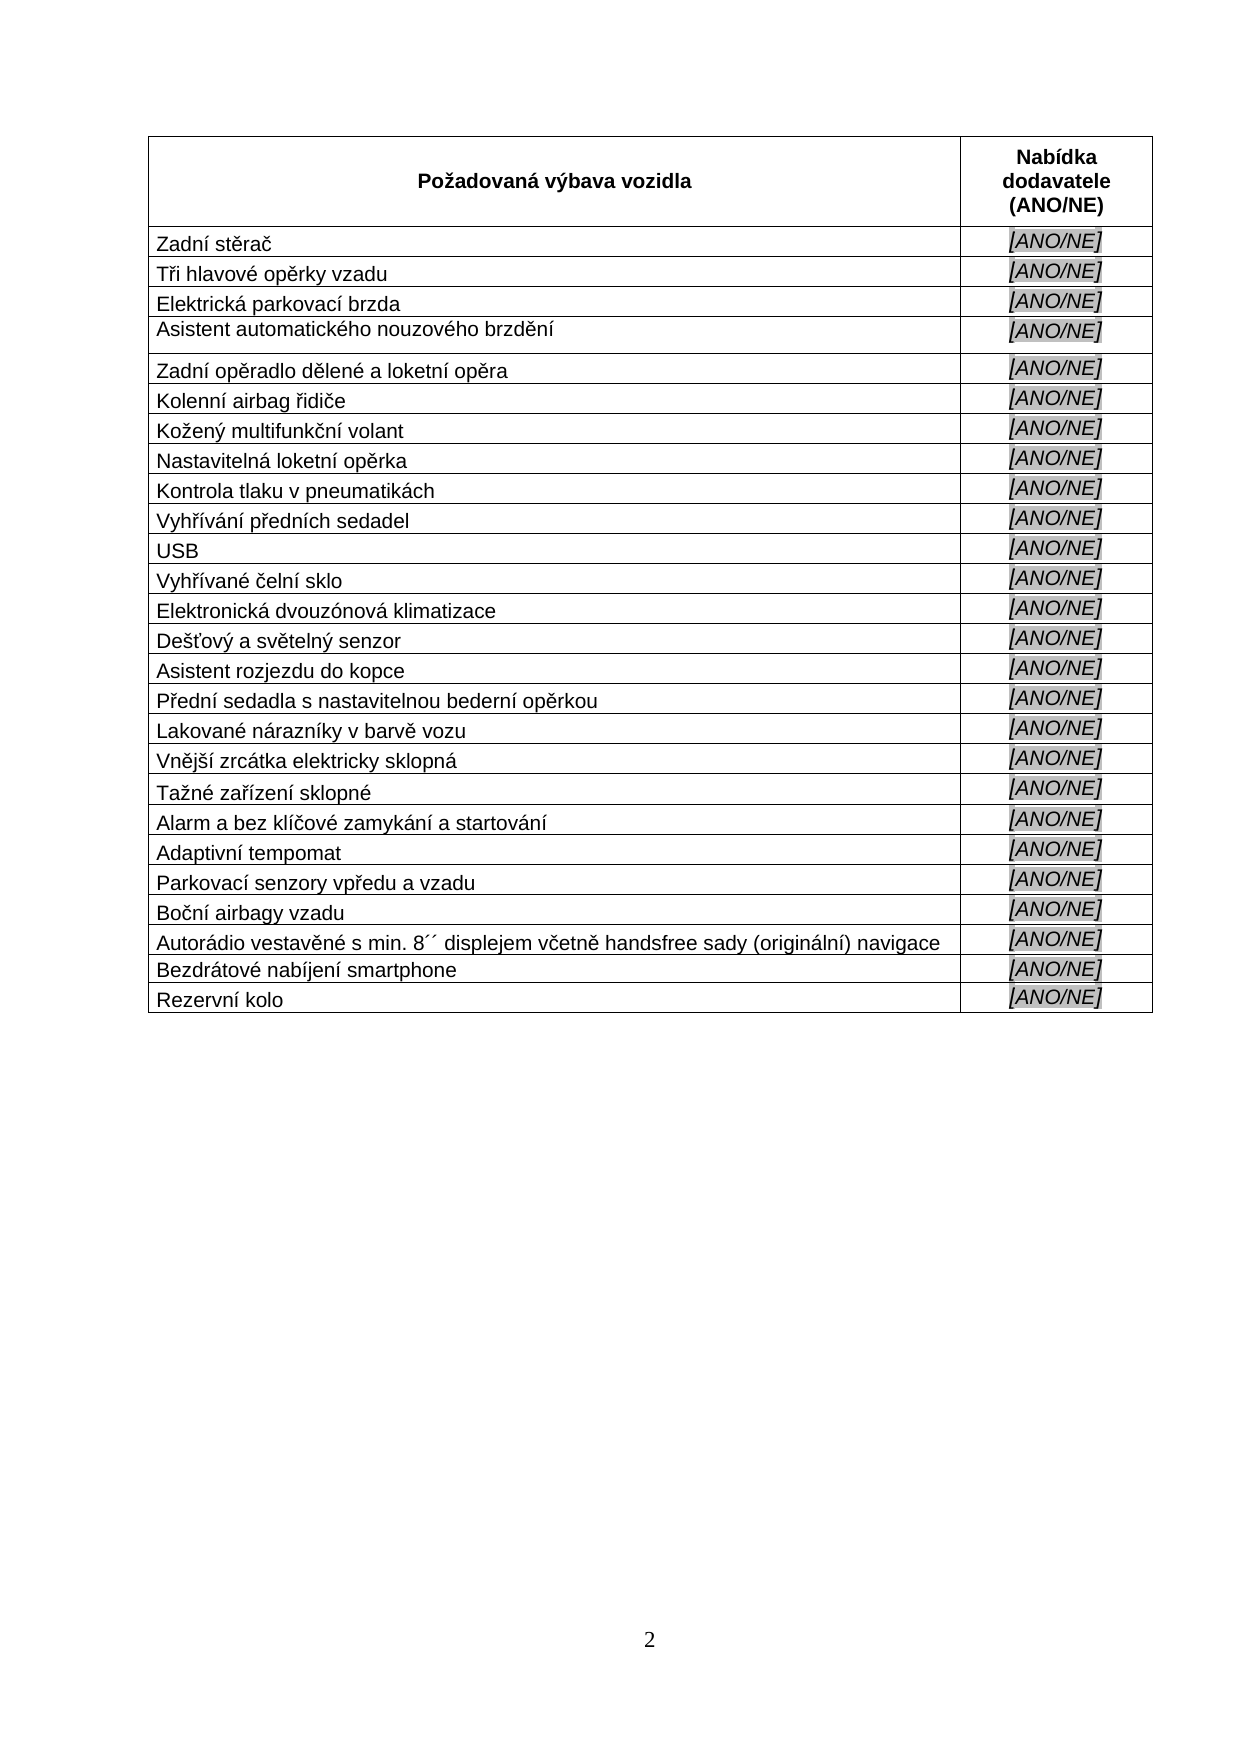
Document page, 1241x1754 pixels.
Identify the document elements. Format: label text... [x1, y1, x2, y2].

table_cell [ANO/NE] [961, 564, 1152, 593]
table_cell [ANO/NE] [961, 594, 1152, 623]
table_cell Vyhřívané čelní sklo [149, 564, 960, 593]
table_cell Vnější zrcátka elektricky sklopná [149, 744, 960, 773]
table_cell Asistent rozjezdu do kopce [149, 654, 960, 683]
table_cell [ANO/NE] [961, 805, 1152, 834]
table_cell USB [149, 534, 960, 563]
table_cell Alarm a bez klíčové zamykání a startování [149, 805, 960, 834]
table_cell Lakované nárazníky v barvě vozu [149, 714, 960, 743]
table_cell [ANO/NE] [961, 384, 1152, 413]
table_cell [ANO/NE] [961, 654, 1152, 683]
table_cell [ANO/NE] [961, 257, 1152, 286]
table_cell [ANO/NE] [961, 865, 1152, 894]
table_cell [ANO/NE] [961, 624, 1152, 653]
table_cell Adaptivní tempomat [149, 835, 960, 864]
table_cell Elektronická dvouzónová klimatizace [149, 594, 960, 623]
table_cell Tažné zařízení sklopné [149, 774, 960, 804]
table_cell Kolenní airbag řidiče [149, 384, 960, 413]
table_cell Zadní opěradlo dělené a loketní opěra [149, 354, 960, 383]
table_cell [ANO/NE] [961, 835, 1152, 864]
table_cell [ANO/NE] [961, 287, 1152, 316]
table_cell [ANO/NE] [961, 684, 1152, 713]
table_cell Boční airbagy vzadu [149, 895, 960, 924]
table_cell Přední sedadla s nastavitelnou bederní opěrkou [149, 684, 960, 713]
table_cell [ANO/NE] [961, 983, 1152, 1012]
table_cell Rezervní kolo [149, 983, 960, 1012]
table_cell [ANO/NE] [961, 925, 1152, 954]
table_cell Tři hlavové opěrky vzadu [149, 257, 960, 286]
table_cell [ANO/NE] [961, 895, 1152, 924]
table_cell [ANO/NE] [961, 774, 1152, 804]
table_cell [ANO/NE] [961, 534, 1152, 563]
table_cell [ANO/NE] [961, 504, 1152, 533]
table_cell [ANO/NE] [961, 474, 1152, 503]
table_cell Zadní stěrač [149, 227, 960, 256]
table_cell Kontrola tlaku v pneumatikách [149, 474, 960, 503]
table_cell [ANO/NE] [961, 414, 1152, 443]
table_cell Parkovací senzory vpředu a vzadu [149, 865, 960, 894]
table_cell [ANO/NE] [961, 227, 1152, 256]
table_cell [ANO/NE] [961, 354, 1152, 383]
table_cell Nastavitelná loketní opěrka [149, 444, 960, 473]
table_cell Požadovaná výbava vozidla [149, 137, 960, 226]
table_cell Elektrická parkovací brzda [149, 287, 960, 316]
table_cell Asistent automatického nouzového brzdění [149, 317, 960, 353]
table_cell Bezdrátové nabíjení smartphone [149, 955, 960, 982]
table_cell [ANO/NE] [961, 444, 1152, 473]
table_cell [ANO/NE] [961, 714, 1152, 743]
table_cell [ANO/NE] [961, 317, 1152, 353]
table_cell Dešťový a světelný senzor [149, 624, 960, 653]
table_cell Vyhřívání předních sedadel [149, 504, 960, 533]
table_cell Kožený multifunkční volant [149, 414, 960, 443]
table_cell Nabídka dodavatele (ANO/NE) [961, 137, 1152, 226]
table_cell [ANO/NE] [961, 744, 1152, 773]
table_cell Autorádio vestavěné s min. 8´´ displejem včetně handsfree sady (originální) navigace [149, 925, 960, 954]
